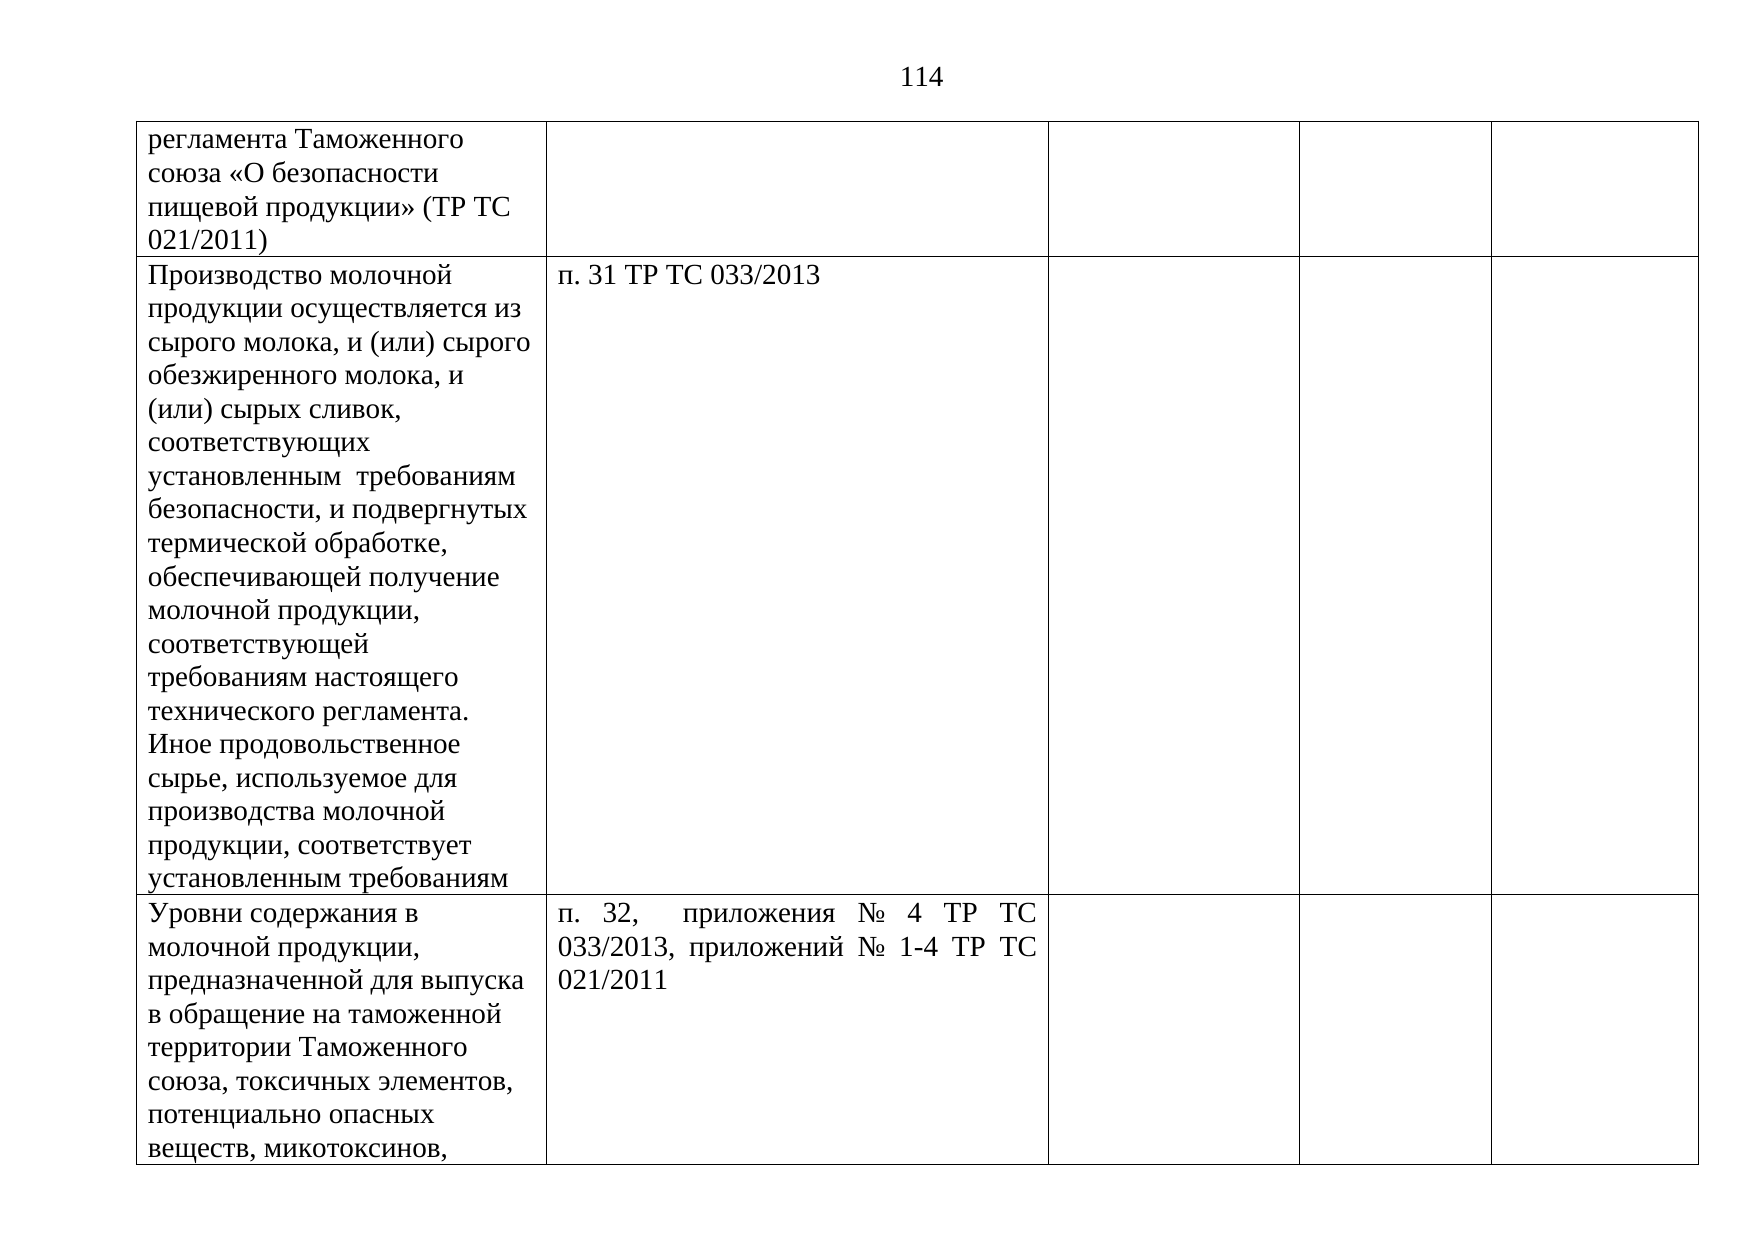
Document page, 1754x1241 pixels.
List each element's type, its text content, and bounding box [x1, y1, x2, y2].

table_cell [547, 895, 1048, 1163]
table_cell [1492, 122, 1698, 256]
table_cell [1049, 257, 1299, 894]
table_cell Производство молочной продукции осуществляется из сырого молока, и (или) сырого обезжиренного молока, и (или) сырых сливок, соответствующих установленным требованиям безопасности, и подвергнутых термической обработке, обеспечивающей получение молочной продукции, соответствующей требованиям настоящего технического регламента. Иное продовольственное сырье, используемое для производства молочной продукции, соответствует установленным требованиям [137, 257, 546, 894]
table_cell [137, 895, 546, 1163]
table_cell [1049, 895, 1299, 1163]
table_cell [1300, 122, 1491, 256]
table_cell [137, 122, 546, 256]
table_cell [1492, 895, 1698, 1163]
table_cell [1300, 257, 1491, 894]
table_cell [547, 122, 1048, 256]
table_cell [1300, 895, 1491, 1163]
table_cell [1049, 122, 1299, 256]
table_cell [1492, 257, 1698, 894]
table_cell п. 31 TP ТС 033/2013 [547, 257, 1048, 894]
